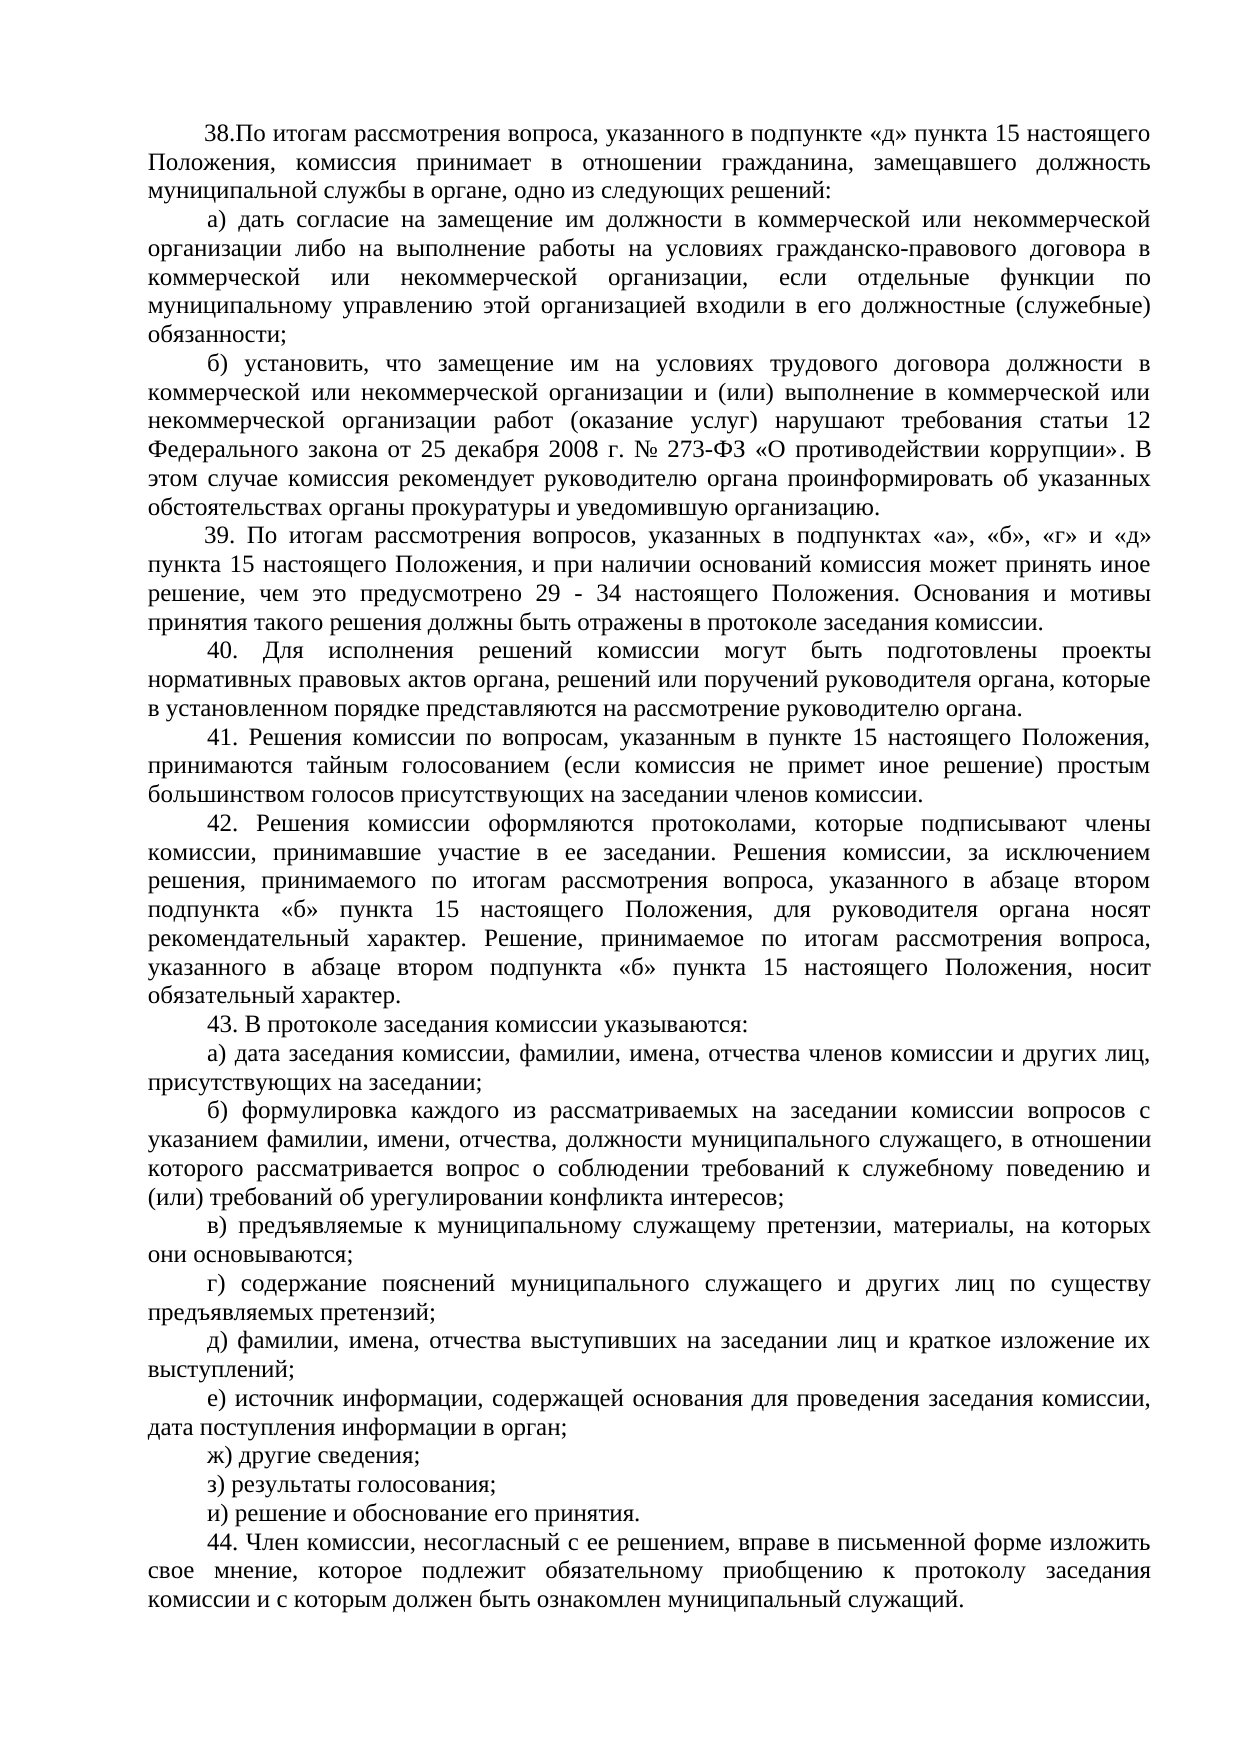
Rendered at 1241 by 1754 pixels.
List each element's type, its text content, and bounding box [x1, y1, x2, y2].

text 43. В протоколе заседания комиссии указываются: [148, 1009, 1152, 1038]
text и) решение и обоснование его принятия. [148, 1498, 1152, 1527]
text б) формулировка каждого из рассматриваемых на заседании комиссии вопросов с указанием фамилии, имени, отчества, должности муниципального служащего, в отношении которого рассматривается вопрос о соблюдении требований к служебному поведению и (или) требований об урегулировании конфликта интересов; [148, 1096, 1152, 1211]
text 38.По итогам рассмотрения вопроса, указанного в подпункте «д» пункта 15 настоящего Положения, комиссия принимает в отношении гражданина, замещавшего должность муниципальной службы в органе, одно из следующих решений: [148, 118, 1152, 204]
text 40. Для исполнения решений комиссии могут быть подготовлены проекты нормативных правовых актов органа, решений или поручений руководителя органа, которые в установленном порядке представляются на рассмотрение руководителю органа. [148, 636, 1152, 722]
text 42. Решения комиссии оформляются протоколами, которые подписывают члены комиссии, принимавшие участие в ее заседании. Решения комиссии, за исключением решения, принимаемого по итогам рассмотрения вопроса, указанного в абзаце втором подпункта «б» пункта 15 настоящего Положения, для руководителя органа носят рекомендательный характер. Решение, принимаемое по итогам рассмотрения вопроса, указанного в абзаце втором подпункта «б» пункта 15 настоящего Положения, носит обязательный характер. [148, 808, 1152, 1009]
text е) источник информации, содержащей основания для проведения заседания комиссии, дата поступления информации в орган; [148, 1383, 1152, 1441]
text г) содержание пояснений муниципального служащего и других лиц по существу предъявляемых претензий; [148, 1268, 1152, 1326]
text 39. По итогам рассмотрения вопросов, указанных в подпунктах «а», «б», «г» и «д» пункта 15 настоящего Положения, и при наличии оснований комиссия может принять иное решение, чем это предусмотрено 29 - 34 настоящего Положения. Основания и мотивы принятия такого решения должны быть отражены в протоколе заседания комиссии. [148, 521, 1152, 636]
text ж) другие сведения; [148, 1441, 1152, 1469]
text б) установить, что замещение им на условиях трудового договора должности в коммерческой или некоммерческой организации и (или) выполнение в коммерческой или некоммерческой организации работ (оказание услуг) нарушают требования статьи 12 Федерального закона от 25 декабря 2008 г. № 273-ФЗ «О противодействии коррупции». В этом случае комиссия рекомендует руководителю органа проинформировать об указанных обстоятельствах органы прокуратуры и уведомившую организацию. [148, 348, 1152, 521]
text в) предъявляемые к муниципальному служащему претензии, материалы, на которых они основываются; [148, 1211, 1152, 1268]
text 41. Решения комиссии по вопросам, указанным в пункте 15 настоящего Положения, принимаются тайным голосованием (если комиссия не примет иное решение) простым большинством голосов присутствующих на заседании членов комиссии. [148, 722, 1152, 808]
text а) дать согласие на замещение им должности в коммерческой или некоммерческой организации либо на выполнение работы на условиях гражданско-правового договора в коммерческой или некоммерческой организации, если отдельные функции по муниципальному управлению этой организацией входили в его должностные (служебные) обязанности; [148, 204, 1152, 348]
text д) фамилии, имена, отчества выступивших на заседании лиц и краткое изложение их выступлений; [148, 1326, 1152, 1383]
text з) результаты голосования; [148, 1469, 1152, 1498]
text 44. Член комиссии, несогласный с ее решением, вправе в письменной форме изложить свое мнение, которое подлежит обязательному приобщению к протоколу заседания комиссии и с которым должен быть ознакомлен муниципальный служащий. [148, 1527, 1152, 1613]
text а) дата заседания комиссии, фамилии, имена, отчества членов комиссии и других лиц, присутствующих на заседании; [148, 1038, 1152, 1096]
